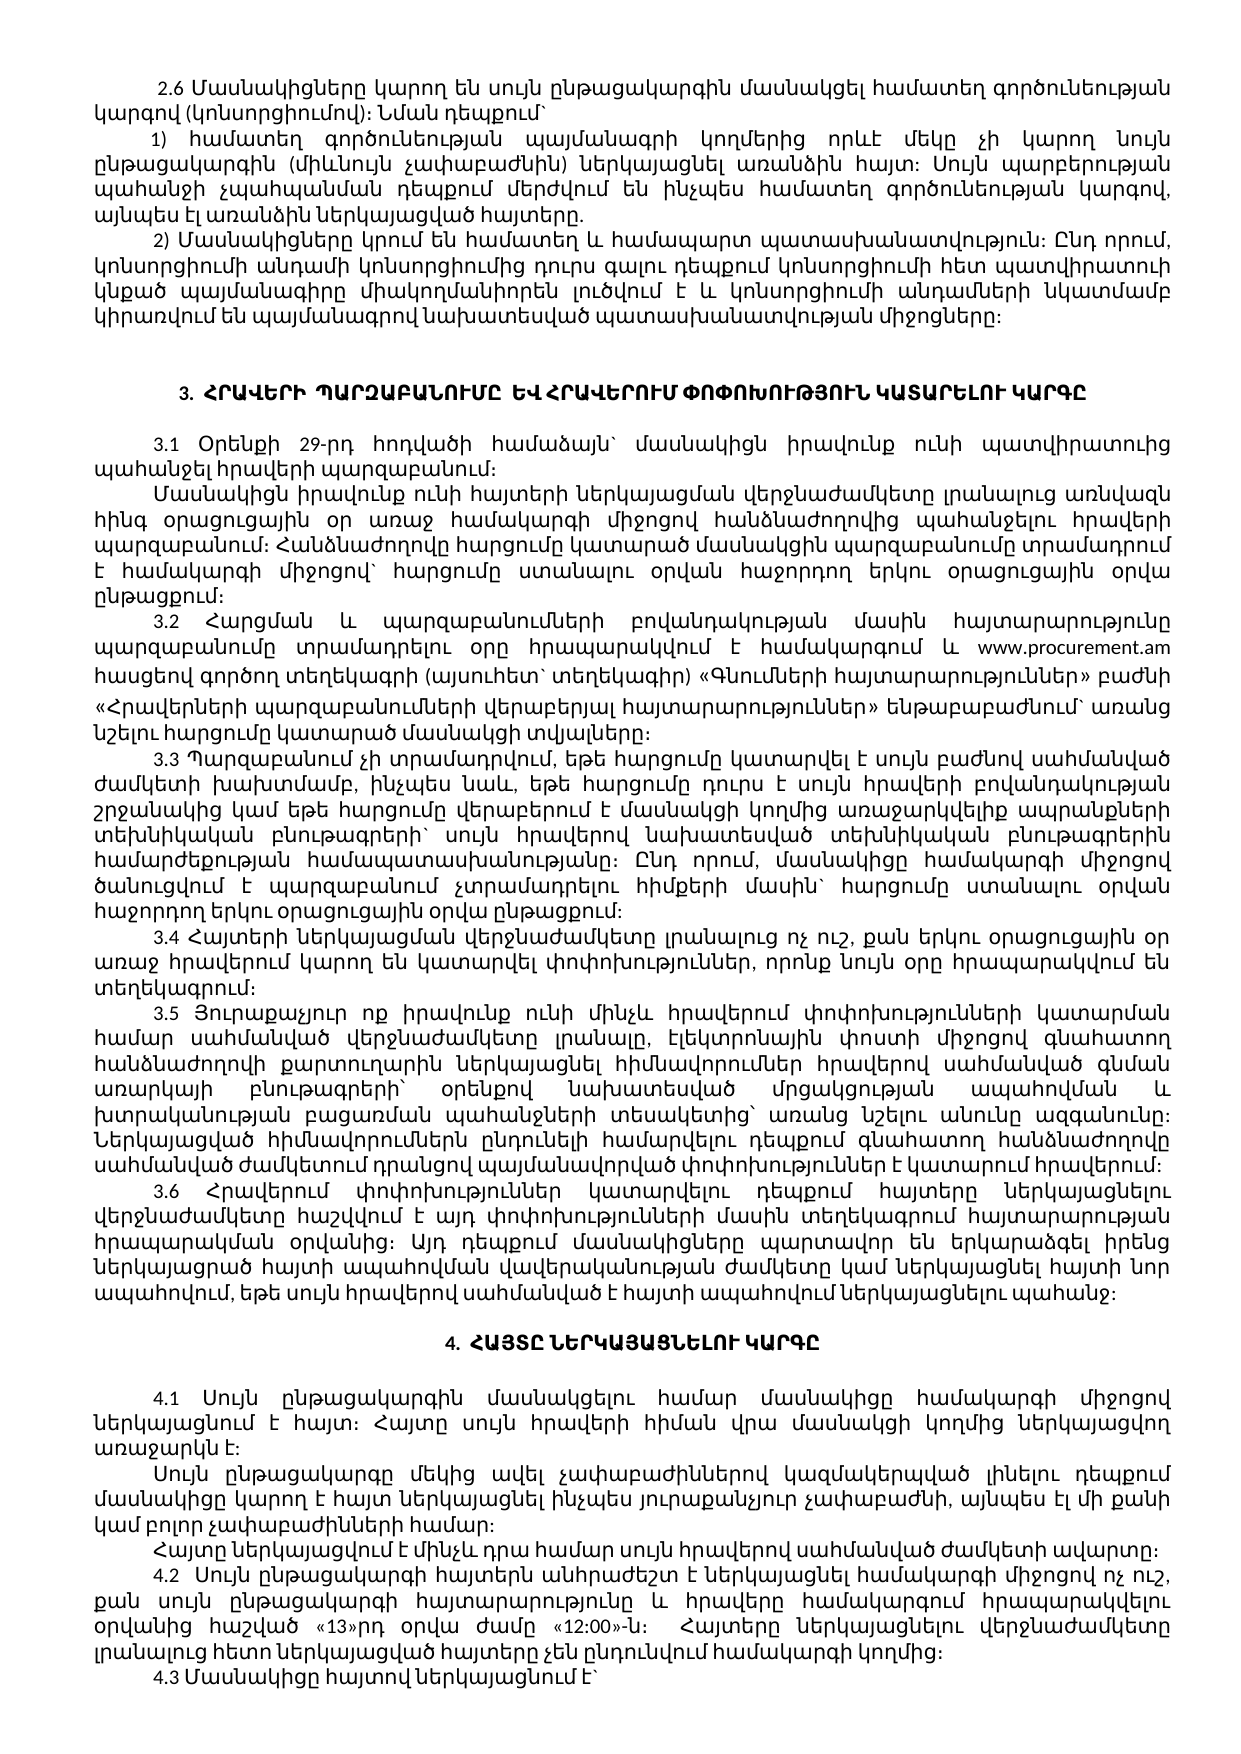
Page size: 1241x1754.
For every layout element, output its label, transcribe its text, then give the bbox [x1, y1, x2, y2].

text 3.1 Օրենքի 29-րդ հոդվածի համաձայն` մասնակիցն իրավունք ունի պատվիրատուից պահանջել հրավերի պարզաբանում։ [94, 431, 1171, 482]
text 4.3 Մասնակիցը հայտով ներկայացնում է` [94, 1664, 1171, 1690]
text 4.1 Սույն ընթացակարգին մասնակցելու համար մասնակիցը համակարգի միջոցով ներկայացնում է հայտ։ Հայտը սույն հրավերի հիման վրա մասնակցի կողմից ներկայացվող առաջարկն է: [94, 1385, 1171, 1461]
text 4.2 Սույն ընթացակարգի հայտերն անհրաժեշտ է ներկայացնել համակարգի միջոցով ոչ ուշ, քան սույն ընթացակարգի հայտարարությունը և հրավերը համակարգում հրապարակվելու օրվանից հաշված «13»րդ օրվա ժամը «12:00»-ն։ Հայտերը ներկայացնելու վերջնաժամկետը լրանալուց հետո ներկայացված հայտերը չեն ընդունվում համակարգի կողմից։ [94, 1563, 1171, 1664]
text 2.6 Մասնակիցները կարող են սույն ընթացակարգին մասնակցել համատեղ գործունեության կարգով (կոնսորցիումով)։ Նման դեպքում` [94, 75, 1171, 126]
text Հայտը ներկայացվում է մինչև դրա համար սույն հրավերով սահմանված ժամկետի ավարտը։ [94, 1537, 1171, 1563]
text 2) Մասնակիցները կրում են համատեղ և համապարտ պատասխանատվություն: Ընդ որում, կոնսորցիումի անդամի կոնսորցիումից դուրս գալու դեպքում կոնսորցիումի հետ պատվիրատուի կնքած պայմանագիրը միակողմանիորեն լուծվում է և կոնսորցիումի անդամների նկատմամբ կիրառվում են պայմանագրով նախատեսված պատասխանատվության միջոցները: [94, 227, 1171, 329]
text 3.3 Պարզաբանում չի տրամադրվում, եթե հարցումը կատարվել է սույն բաժնով սահմանված ժամկետի խախտմամբ, ինչպես նաև, եթե հարցումը դուրս է սույն հրավերի բովանդակության շրջանակից կամ եթե հարցումը վերաբերում է մասնակցի կողմից առաջարկվելիք ապրանքների տեխնիկական բնութագրերի` սույն հրավերով նախատեսված տեխնիկական բնութագրերին համարժեքության համապատասխանությանը։ Ընդ որում, մասնակիցը համակարգի միջոցով ծանուցվում է պարզաբանում չտրամադրելու հիմքերի մասին` հարցումը ստանալու օրվան հաջորդող երկու օրացուցային օրվա ընթացքում: [94, 746, 1171, 924]
text 3.6 Հրավերում փոփոխություններ կատարվելու դեպքում հայտերը ներկայացնելու վերջնաժամկետը հաշվվում է այդ փոփոխությունների մասին տեղեկագրում հայտարարության հրապարակման օրվանից։ Այդ դեպքում մասնակիցները պարտավոր են երկարաձգել իրենց ներկայացրած հայտի ապահովման վավերականության ժամկետը կամ ներկայացնել հայտի նոր ապահովում, եթե սույն հրավերով սահմանված է հայտի ապահովում ներկայացնելու պահանջ: [94, 1178, 1171, 1305]
text 4. ՀԱՅՏԸ ՆԵՐԿԱՅԱՑՆԵԼՈՒ ԿԱՐԳԸ [94, 1331, 1171, 1356]
text 3. ՀՐԱՎԵՐԻ ՊԱՐԶԱԲԱՆՈՒՄԸ ԵՎ ՀՐԱՎԵՐՈՒՄ ՓՈՓՈԽՈՒԹՅՈՒՆ ԿԱՏԱՐԵԼՈՒ ԿԱՐԳԸ [94, 380, 1171, 405]
text Սույն ընթացակարգը մեկից ավել չափաբաժիններով կազմակերպված լինելու դեպքում մասնակիցը կարող է հայտ ներկայացնել ինչպես յուրաքանչյուր չափաբաժնի, այնպես էլ մի քանի կամ բոլոր չափաբաժինների համար: [94, 1461, 1171, 1537]
text 3.2 Հարցման և պարզաբանումների բովանդակության մասին հայտարարությունը պարզաբանումը տրամադրելու օրը հրապարակվում է համակարգում և www.procurement.am հասցեով գործող տեղեկագրի (այսուհետ` տեղեկագիր) «Գնումների հայտարարություններ» բաժնի «Հրավերների պարզաբանումների վերաբերյալ հայտարարություններ» ենթաբաբաժնում` առանց նշելու հարցումը կատարած մասնակցի տվյալները։ [94, 609, 1171, 746]
text 3.5 Յուրաքաչյուր ոք իրավունք ունի մինչև հրավերում փոփոխությունների կատարման համար սահմանված վերջնաժամկետը լրանալը, էլեկտրոնային փոստի միջոցով գնահատող հանձնաժողովի քարտուղարին ներկայացնել հիմնավորումներ հրավերով սահմանված գնման առարկայի բնութագրերի՝ օրենքով նախատեսված մրցակցության ապահովման և խտրականության բացառման պահանջների տեսակետից՝ առանց նշելու անունը ազգանունը: Ներկայացված հիմնավորումներն ընդունելի համարվելու դեպքում գնահատող հանձնաժողովը սահմանված ժամկետում դրանցով պայմանավորված փոփոխություններ է կատարում հրավերում: [94, 1000, 1171, 1178]
text 3.4 Հայտերի ներկայացման վերջնաժամկետը լրանալուց ոչ ուշ, քան երկու օրացուցային օր առաջ հրավերում կարող են կատարվել փոփոխություններ, որոնք նույն օրը հրապարակվում են տեղեկագրում։ [94, 924, 1171, 1000]
text 1) համատեղ գործունեության պայմանագրի կողմերից որևէ մեկը չի կարող նույն ընթացակարգին (միևնույն չափաբաժնին) ներկայացնել առանձին հայտ: Սույն պարբերության պահանջի չպահպանման դեպքում մերժվում են ինչպես համատեղ գործունեության կարգով, այնպես էլ առանձին ներկայացված հայտերը. [94, 126, 1171, 227]
text Մասնակիցն իրավունք ունի հայտերի ներկայացման վերջնաժամկետը լրանալուց առնվազն հինգ օրացուցային օր առաջ համակարգի միջոցով հանձնաժողովից պահանջելու հրավերի պարզաբանում։ Հանձնաժողովը հարցումը կատարած մասնակցին պարզաբանումը տրամադրում է համակարգի միջոցով` հարցումը ստանալու օրվան հաջորդող երկու օրացուցային օրվա ընթացքում։ [94, 482, 1171, 609]
